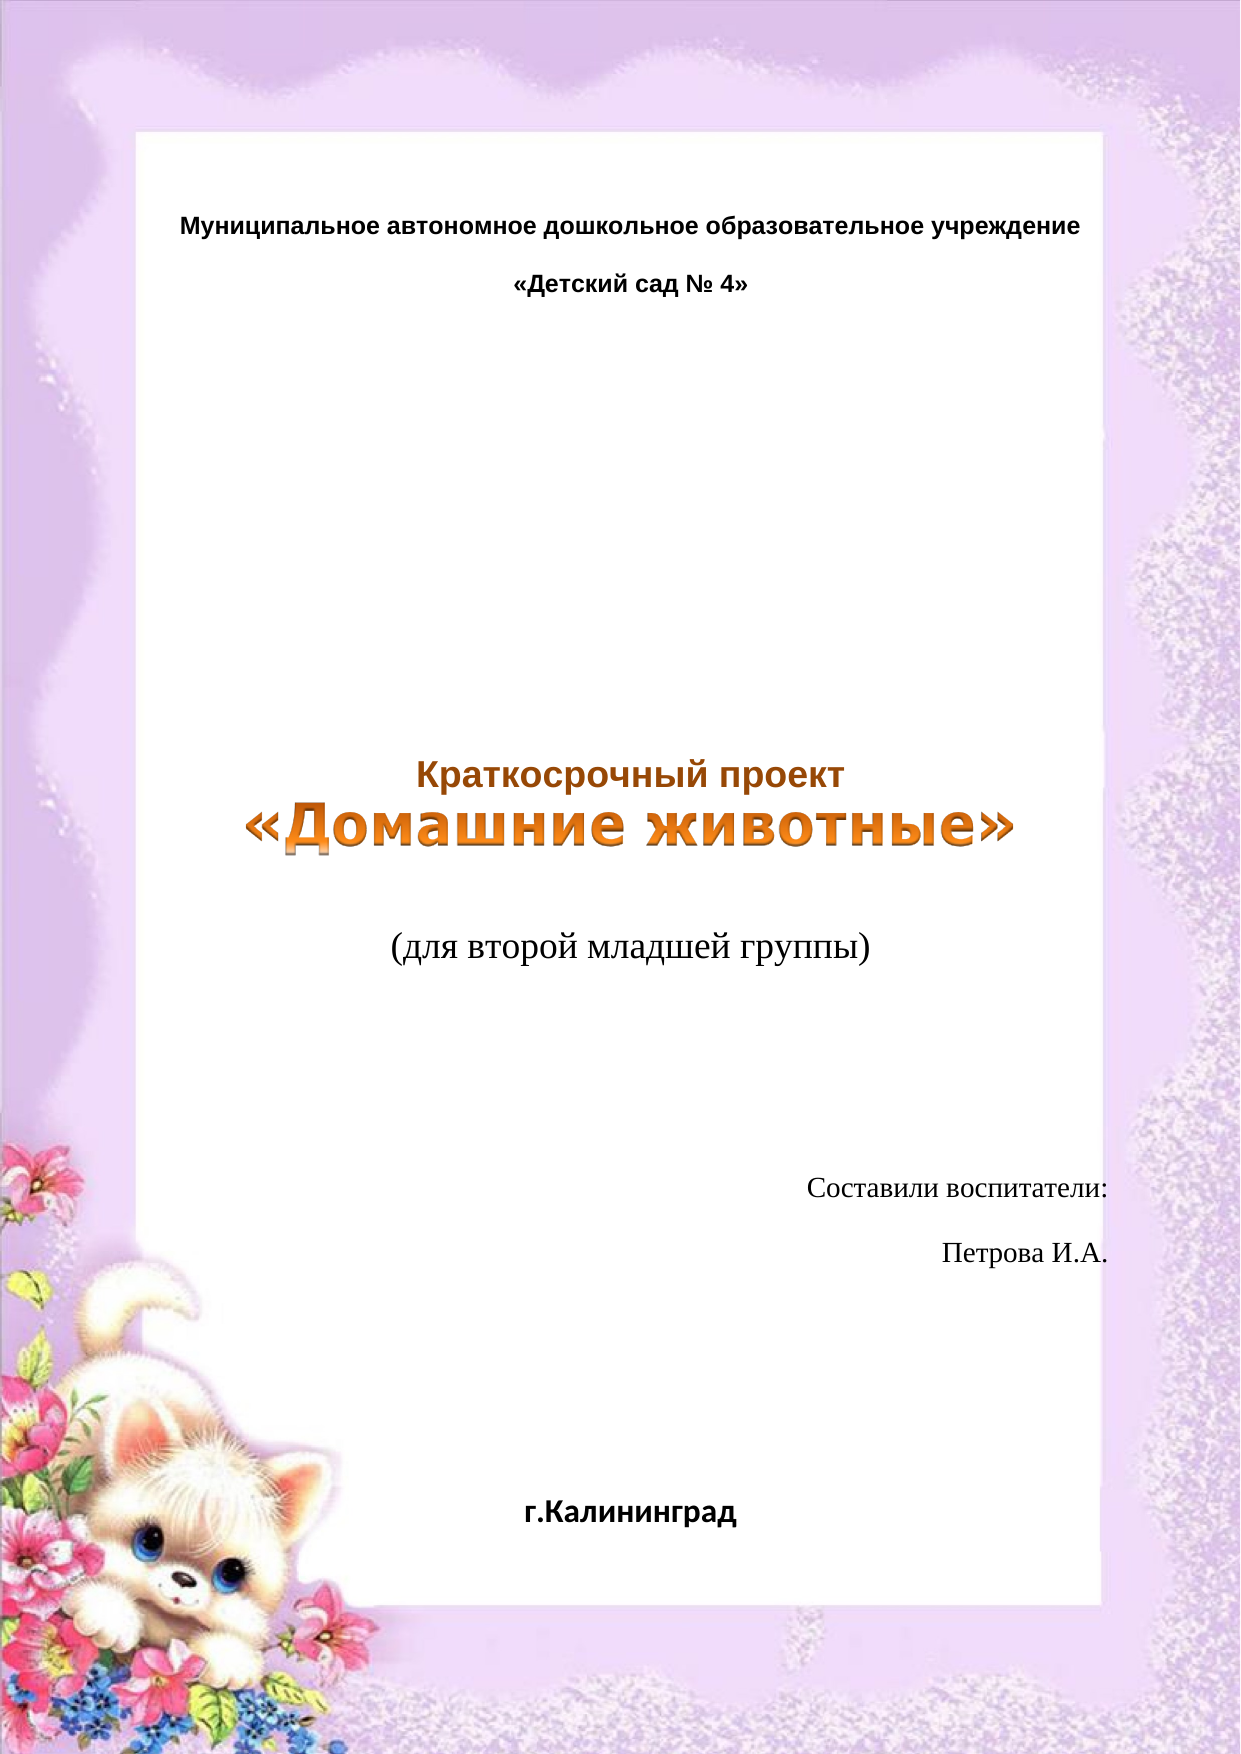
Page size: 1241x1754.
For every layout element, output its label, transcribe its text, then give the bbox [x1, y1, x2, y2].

subtitle Краткосрочный проект [135, 752, 1126, 795]
text «Детский сад № 4» [135, 269, 1126, 298]
text Петрова И.А. [152, 1235, 1108, 1269]
text Муниципальное автономное дошкольное образовательное учреждение [179, 211, 1126, 239]
picture [0, 0, 1241, 1754]
text (для второй младшей группы) [135, 924, 1126, 967]
text Составили воспитатели: [152, 1171, 1108, 1204]
text г.Калининград [124, 1490, 1126, 1531]
